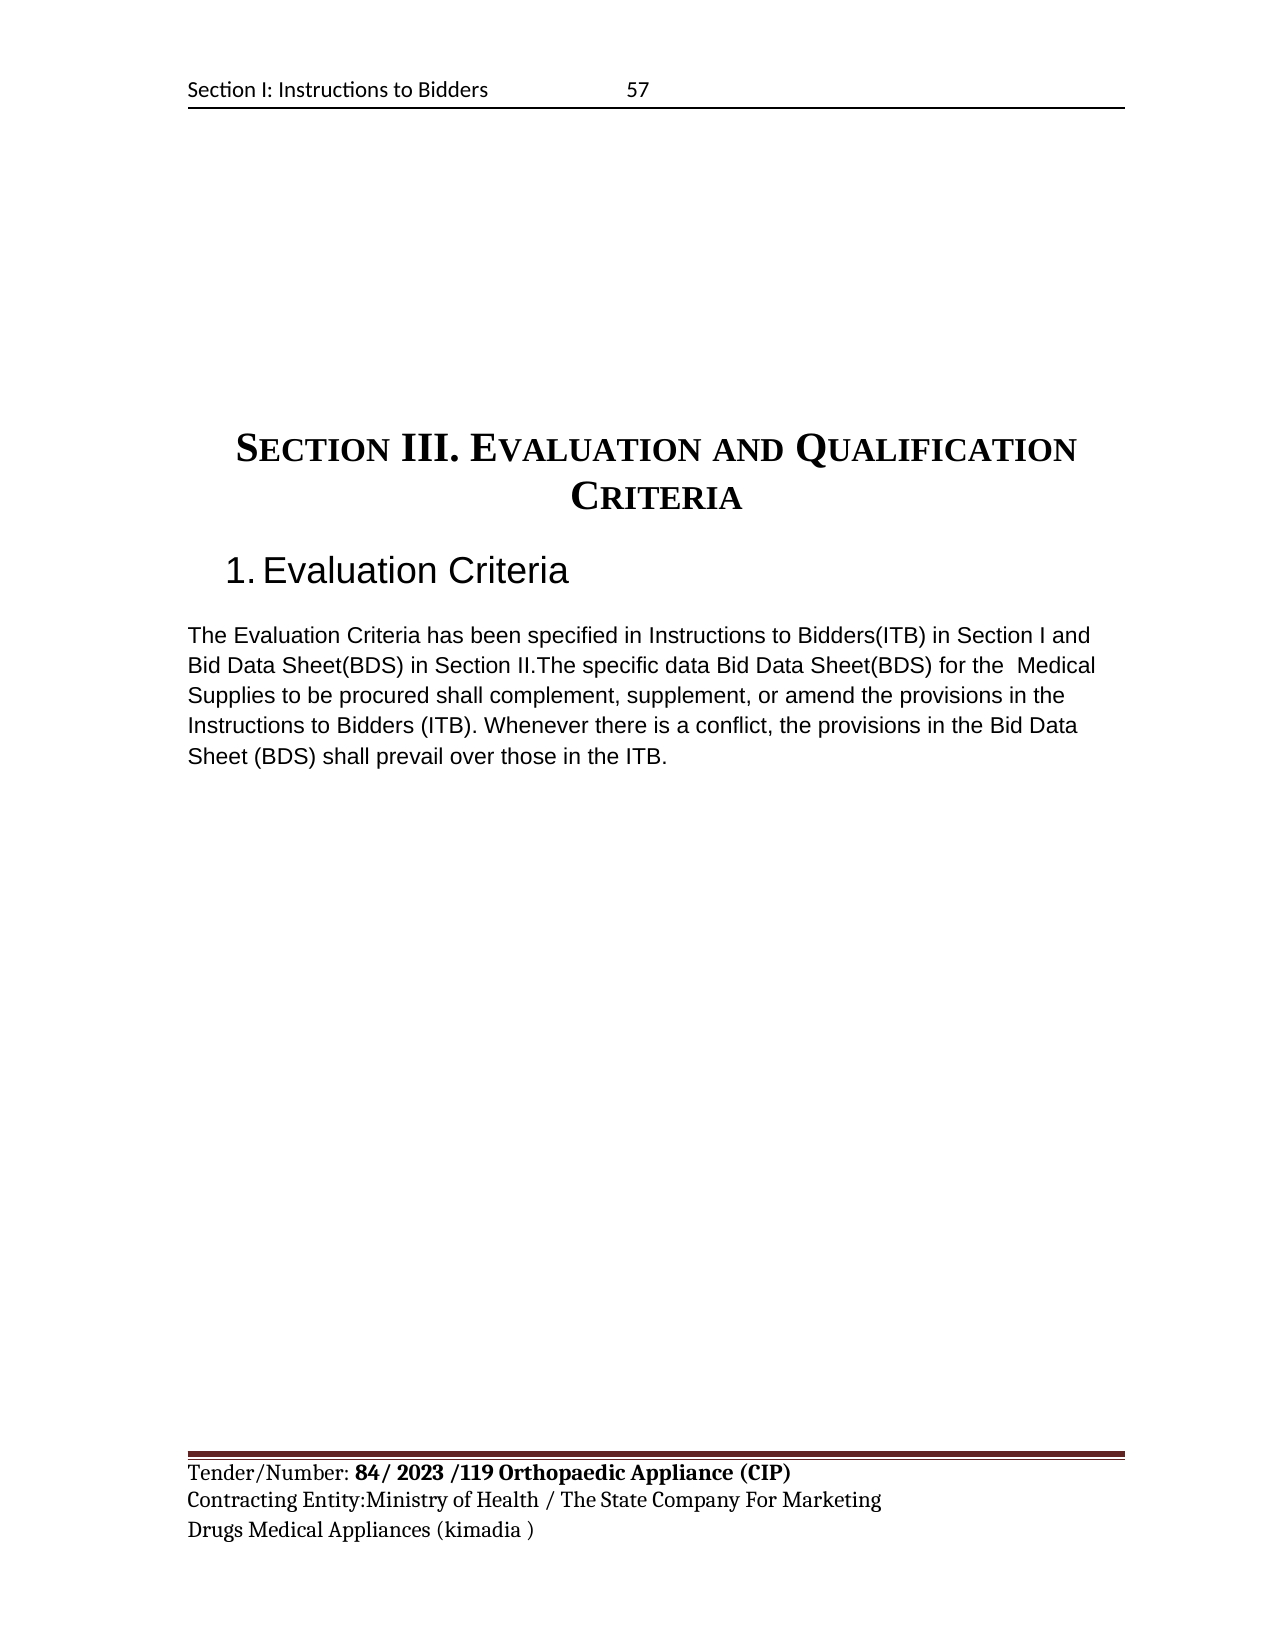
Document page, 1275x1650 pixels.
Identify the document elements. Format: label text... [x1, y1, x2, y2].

text The Evaluation Criteria has been specified in Instructions to Bidders(ITB) in Section I and Bid Data Sheet(BDS) in Section II.The specific data Bid Data Sheet(BDS) for the Medical Supplies to be procured shall complement, supplement, or amend the provisions in the Instructions to Bidders (ITB). Whenever there is a conflict, the provisions in the Bid Data Sheet (BDS) shall prevail over those in the ITB. [187, 622, 1125, 769]
subtitle Section III. Evaluation and Qualification Criteria [187, 422, 1125, 518]
list Evaluation Criteria [225, 548, 1125, 592]
